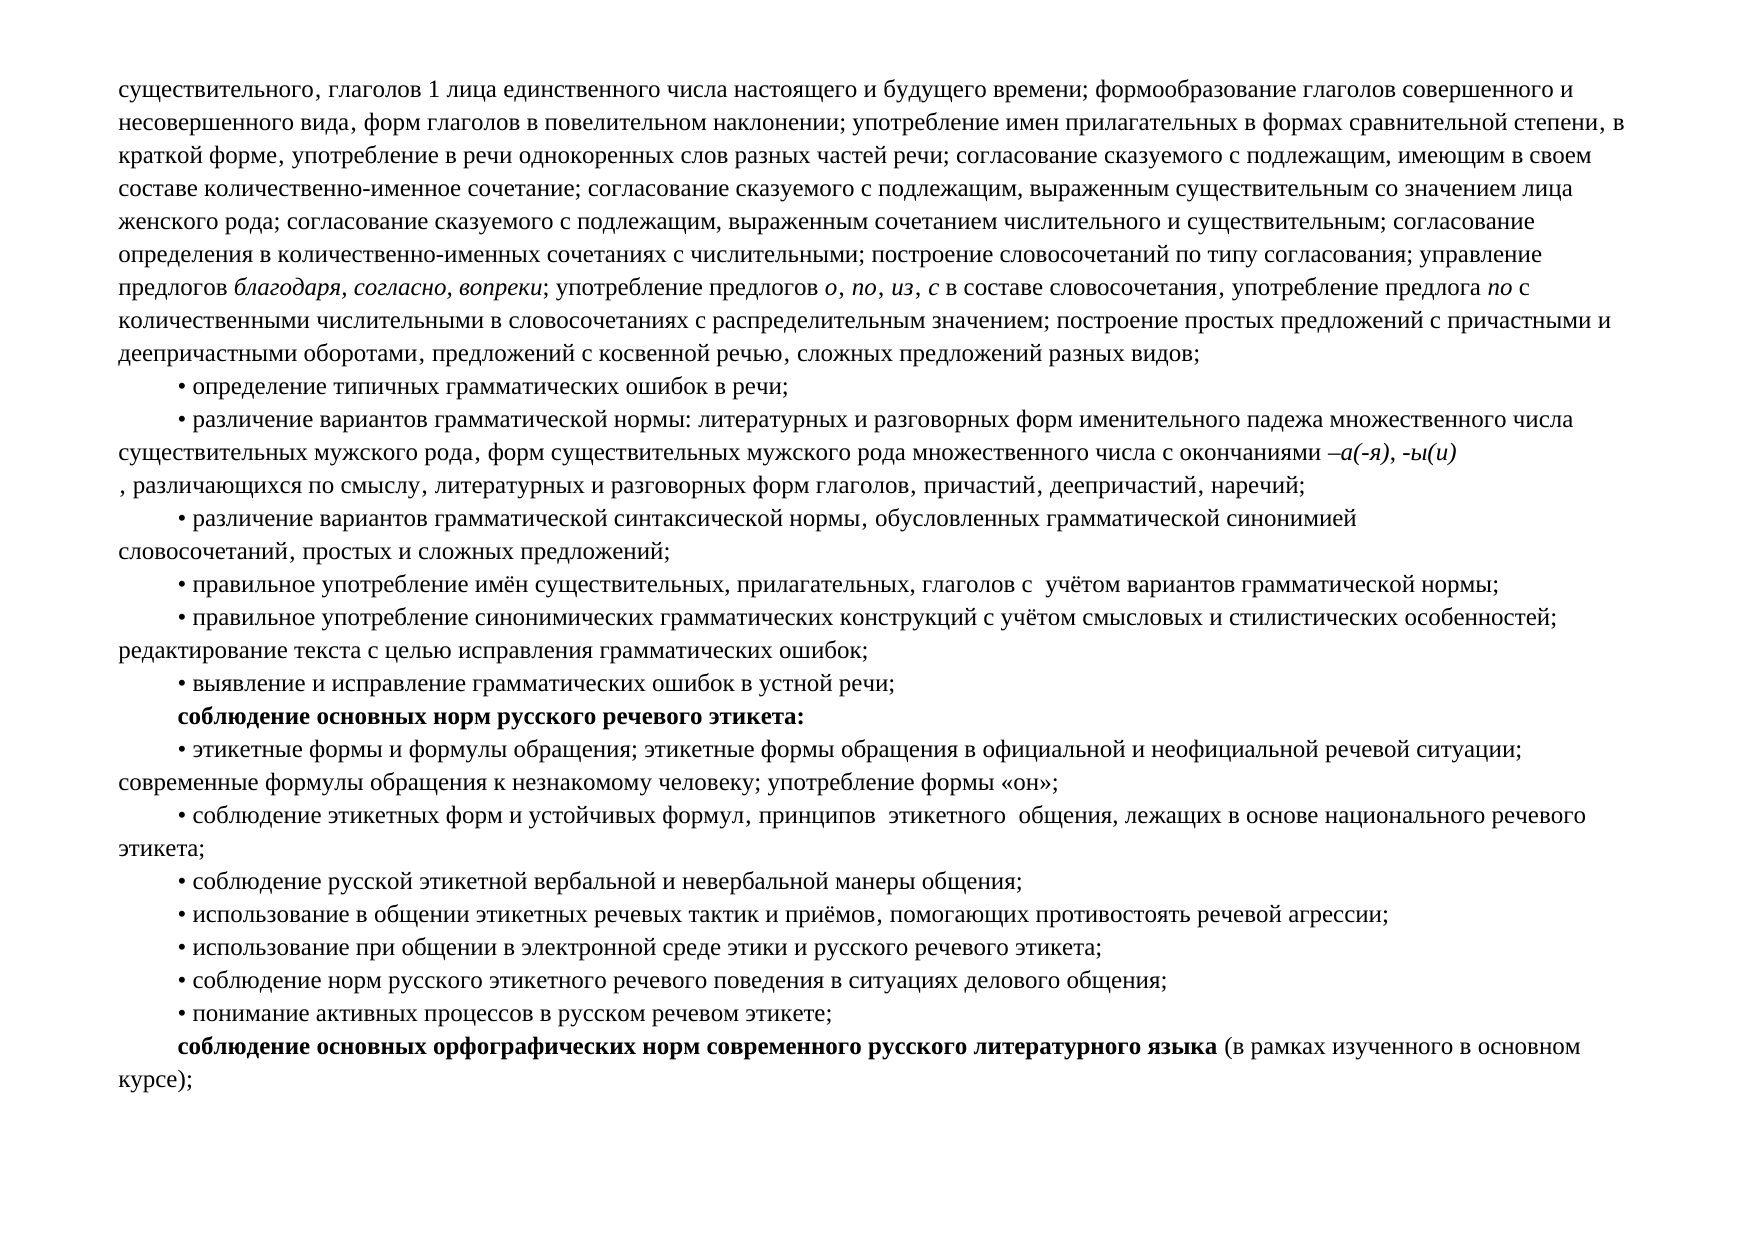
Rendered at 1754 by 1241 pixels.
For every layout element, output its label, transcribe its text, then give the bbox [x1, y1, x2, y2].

text • различение вариантов грамматической нормы: литературных и разговорных форм именительного падежа множественного числа существительных мужского рода‚ форм существительных мужского рода множественного числа с окончаниями –а(-я), -ы(и)‚ различающихся по смыслу‚ литературных и разговорных форм глаголов‚ причастий‚ деепричастий‚ наречий; [118, 404, 1636, 499]
text соблюдение основных орфографических норм современного русского литературного языка (в рамках изученного в основном курсе); [118, 1031, 1636, 1093]
text • выявление и исправление грамматических ошибок в устной речи; [118, 668, 1636, 697]
text • использование при общении в электронной среде этики и русского речевого этикета; [118, 932, 1636, 961]
text • понимание активных процессов в русском речевом этикете; [118, 998, 1636, 1027]
text • соблюдение этикетных форм и устойчивых формул‚ принципов этикетного общения, лежащих в основе национального речевого этикета; [118, 800, 1636, 862]
text • правильное употребление имён существительных, прилагательных, глаголов с учётом вариантов грамматической нормы; [118, 569, 1636, 598]
text • использование в общении этикетных речевых тактик и приёмов‚ помогающих противостоять речевой агрессии; [118, 899, 1636, 928]
text • правильное употребление синонимических грамматических конструкций с учётом смысловых и стилистических особенностей; редактирование текста с целью исправления грамматических ошибок; [118, 602, 1636, 664]
text • соблюдение русской этикетной вербальной и невербальной манеры общения; [118, 866, 1636, 895]
text • соблюдение норм русского этикетного речевого поведения в ситуациях делового общения; [118, 965, 1636, 994]
text • различение вариантов грамматической синтаксической нормы‚ обусловленных грамматической синонимией словосочетаний‚ простых и сложных предложений; [118, 503, 1636, 565]
text • этикетные формы и формулы обращения; этикетные формы обращения в официальной и неофициальной речевой ситуации; современные формулы обращения к незнакомому человеку; употребление формы «он»; [118, 734, 1636, 796]
text • определение типичных грамматических ошибок в речи; [118, 371, 1636, 400]
text соблюдение основных норм русского речевого этикета: [118, 701, 1636, 730]
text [118, 74, 1636, 367]
